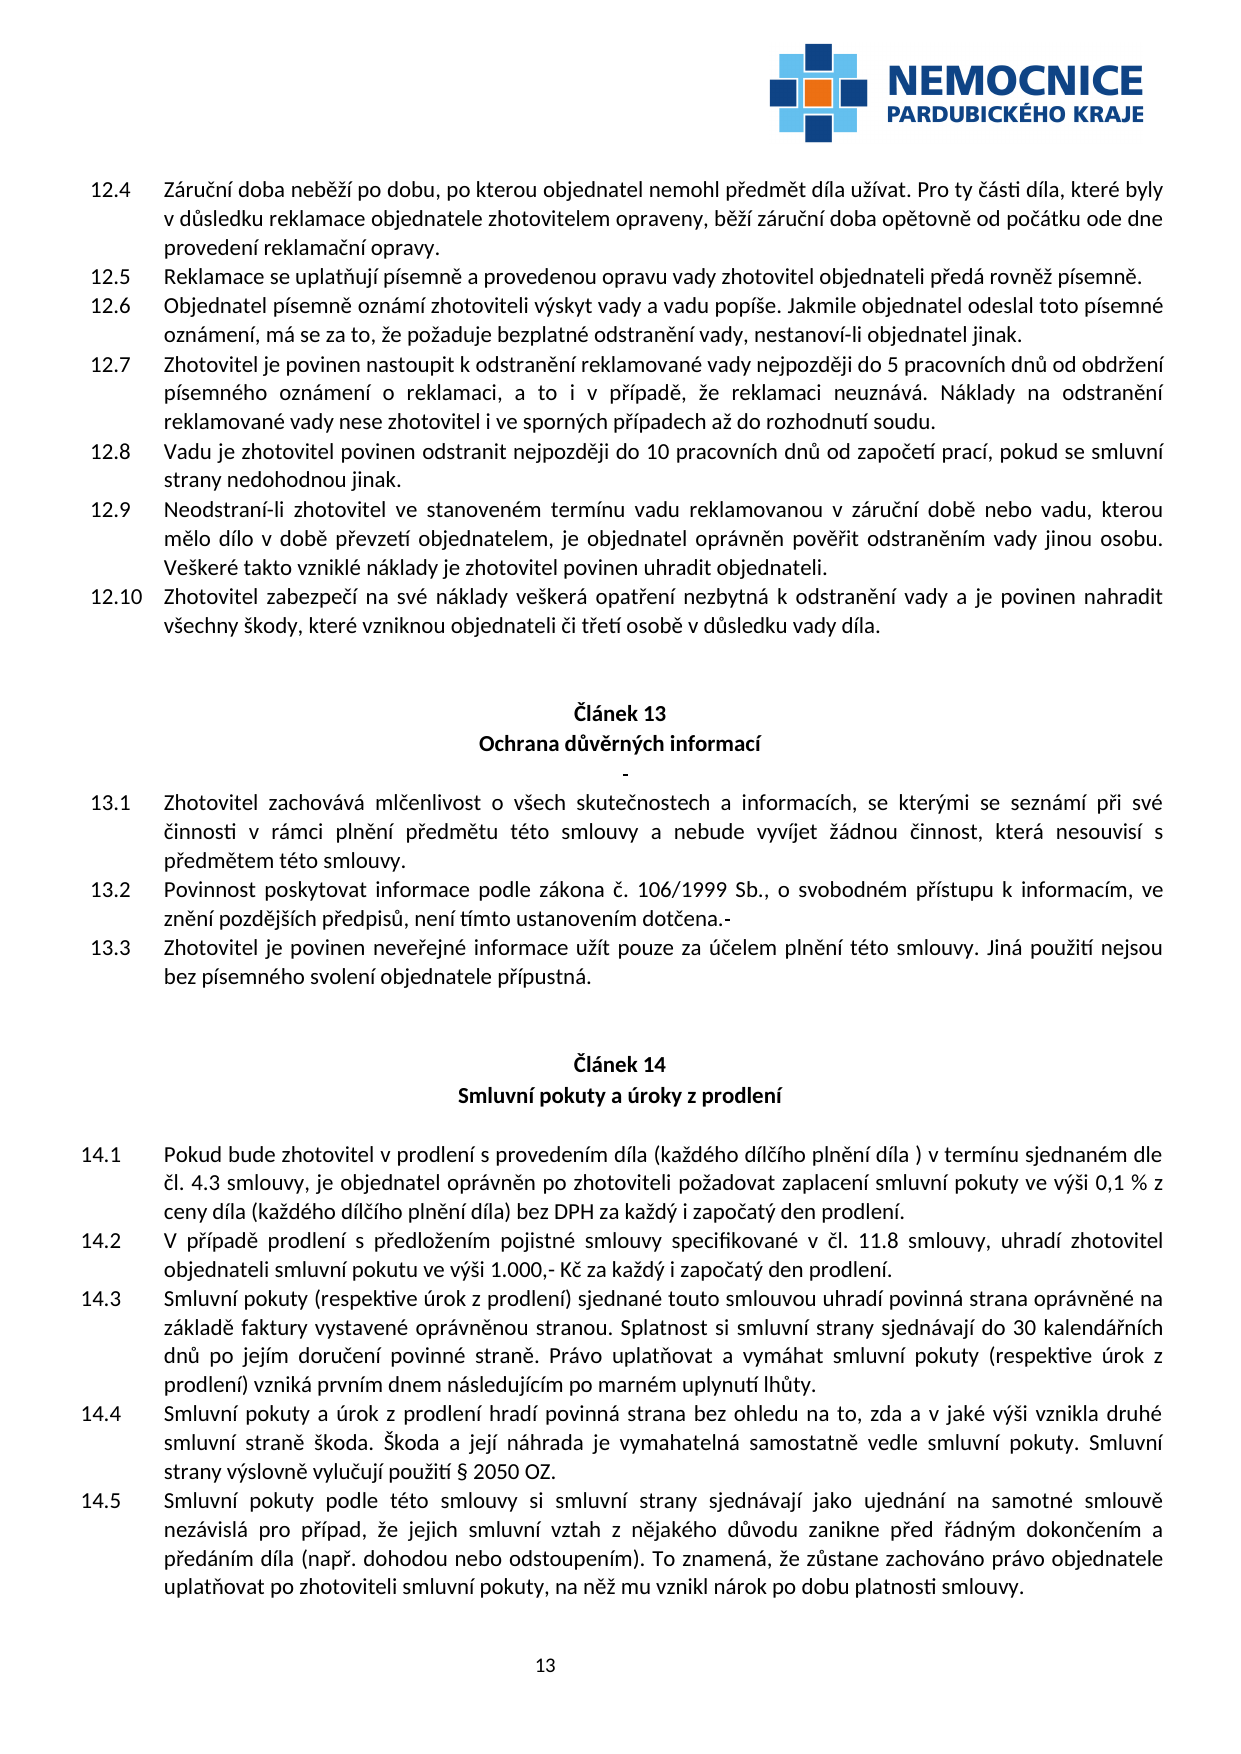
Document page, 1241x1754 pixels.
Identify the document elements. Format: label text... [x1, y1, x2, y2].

text Smluvní pokuty a úroky z prodlení [112, 1081, 1128, 1109]
text Článek 13 [75, 699, 1165, 727]
list Smluvní pokuty a úrok z prodlení hradí povinná strana bez ohledu na to, zda a v jaké výši vznikla druhé smluvní straně škoda. Škoda a její náhrada je vymahatelná samostatně vedle smluvní pokuty. Smluvní strany výslovně vylučují použití § 2050 OZ. [80, 1399, 1165, 1485]
list Povinnost poskytovat informace podle zákona č. 106/1999 Sb., o svobodném přístupu k informacím, ve znění pozdějších předpisů, není tímto ustanovením dotčena. [90, 875, 1165, 932]
list Smluvní pokuty podle této smlouvy si smluvní strany sjednávají jako ujednání na samotné smlouvě nezávislá pro případ, že jejich smluvní vztah z nějakého důvodu zanikne před řádným dokončením a předáním díla (např. dohodou nebo odstoupením). To znamená, že zůstane zachováno právo objednatele uplatňovat po zhotoviteli smluvní pokuty, na něž mu vznikl nárok po dobu platnosti smlouvy. [80, 1486, 1165, 1601]
list Pokud bude zhotovitel v prodlení s provedením díla (každého dílčího plnění díla ) v termínu sjednaném dle čl. 4.3 smlouvy, je objednatel oprávněn po zhotoviteli požadovat zaplacení smluvní pokuty ve výši 0,1 % z ceny díla (každého dílčího plnění díla) bez DPH za každý i započatý den prodlení. [80, 1140, 1165, 1225]
subtitle Článek 14 [75, 1051, 1165, 1078]
list Objednatel písemně oznámí zhotoviteli výskyt vady a vadu popíše. Jakmile objednatel odeslal toto písemné oznámení, má se za to, že požaduje bezplatné odstranění vady, nestanoví-li objednatel jinak. [90, 291, 1165, 348]
list Reklamace se uplatňují písemně a provedenou opravu vady zhotovitel objednateli předá rovněž písemně. [90, 262, 1165, 290]
list V případě prodlení s předložením pojistné smlouvy specifikované v čl. 11.8 smlouvy, uhradí zhotovitel objednateli smluvní pokutu ve výši 1.000,- Kč za každý i započatý den prodlení. [80, 1226, 1165, 1283]
list Neodstraní-li zhotovitel ve stanoveném termínu vadu reklamovanou v záruční době nebo vadu, kterou mělo dílo v době převzetí objednatelem, je objednatel oprávněn pověřit odstraněním vady jinou osobu. Veškeré takto vzniklé náklady je zhotovitel povinen uhradit objednateli. [90, 495, 1165, 581]
list Záruční doba neběží po dobu, po kterou objednatel nemohl předmět díla užívat. Pro ty části díla, které byly v důsledku reklamace objednatele zhotovitelem opraveny, běží záruční doba opětovně od počátku ode dne provedení reklamační opravy. [90, 175, 1165, 261]
list Zhotovitel je povinen neveřejné informace užít pouze za účelem plnění této smlouvy. Jiná použití nejsou bez písemného svolení objednatele přípustná. [90, 933, 1165, 990]
picture [768, 42, 1144, 144]
text Ochrana důvěrných informací [112, 729, 1127, 757]
list Zhotovitel je povinen nastoupit k odstranění reklamované vady nejpozději do 5 pracovních dnů od obdržení písemného oznámení o reklamaci, a to i v případě, že reklamaci neuznává. Náklady na odstranění reklamované vady nese zhotovitel i ve sporných případech až do rozhodnutí soudu. [90, 350, 1165, 435]
list Smluvní pokuty (respektive úrok z prodlení) sjednané touto smlouvou uhradí povinná strana oprávněné na základě faktury vystavené oprávněnou stranou. Splatnost si smluvní strany sjednávají do 30 kalendářních dnů po jejím doručení povinné straně. Právo uplatňovat a vymáhat smluvní pokuty (respektive úrok z prodlení) vzniká prvním dnem následujícím po marném uplynutí lhůty. [80, 1284, 1165, 1398]
list Zhotovitel zachovává mlčenlivost o všech skutečnostech a informacích, se kterými se seznámí při své činnosti v rámci plnění předmětu této smlouvy a nebude vyvíjet žádnou činnost, která nesouvisí s předmětem této smlouvy. [90, 788, 1165, 874]
list Zhotovitel zabezpečí na své náklady veškerá opatření nezbytná k odstranění vady a je povinen nahradit všechny škody, které vzniknou objednateli či třetí osobě v důsledku vady díla. [90, 582, 1165, 639]
list Vadu je zhotovitel povinen odstranit nejpozději do 10 pracovních dnů od započetí prací, pokud se smluvní strany nedohodnou jinak. [90, 437, 1165, 494]
